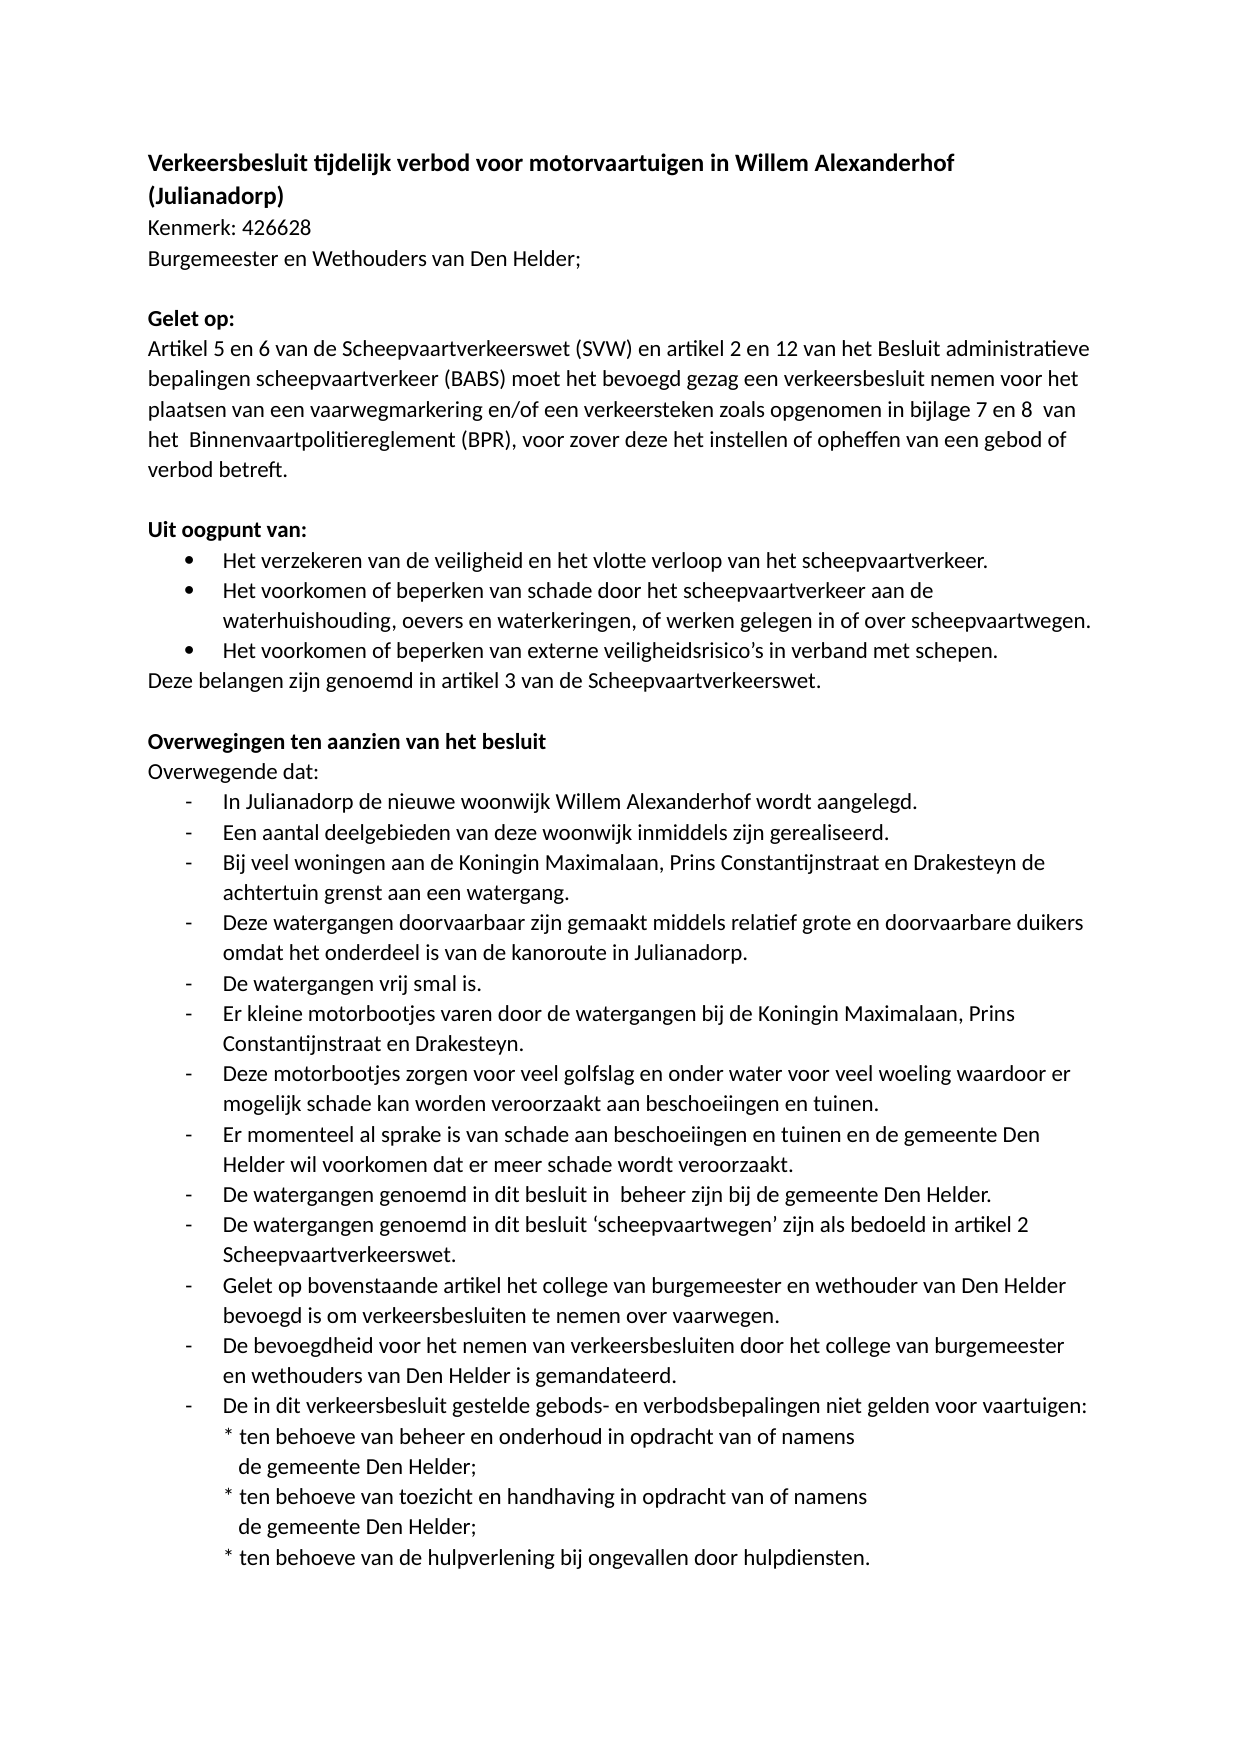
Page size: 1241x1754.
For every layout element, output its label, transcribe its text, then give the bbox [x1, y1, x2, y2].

list Het voorkomen of beperken van externe veiligheidsrisico’s in verband met schepen. [185, 636, 1093, 664]
text Gelet op: [148, 304, 1093, 332]
list Bij veel woningen aan de Koningin Maximalaan, Prins Constantijnstraat en Drakesteyn de achtertuin grenst aan een watergang. [185, 848, 1093, 906]
list de gemeente Den Helder; [223, 1512, 1093, 1540]
list * ten behoeve van de hulpverlening bij ongevallen door hulpdiensten. [223, 1543, 1093, 1571]
list de gemeente Den Helder; [223, 1452, 1093, 1480]
list Een aantal deelgebieden van deze woonwijk inmiddels zijn gerealiseerd. [185, 818, 1093, 846]
list Gelet op bovenstaande artikel het college van burgemeester en wethouder van Den Helder bevoegd is om verkeersbesluiten te nemen over vaarwegen. [185, 1271, 1093, 1329]
list In Julianadorp de nieuwe woonwijk Willem Alexanderhof wordt aangelegd. [185, 787, 1093, 815]
list De watergangen genoemd in dit besluit ‘scheepvaartwegen’ zijn als bedoeld in artikel 2 Scheepvaartverkeerswet. [185, 1210, 1093, 1268]
list De in dit verkeersbesluit gestelde gebods- en verbodsbepalingen niet gelden voor vaartuigen: [185, 1392, 1093, 1419]
text Uit oogpunt van: [148, 516, 1093, 543]
list Deze motorbootjes zorgen voor veel golfslag en onder water voor veel woeling waardoor er mogelijk schade kan worden veroorzaakt aan beschoeiingen en tuinen. [185, 1059, 1093, 1117]
list Het voorkomen of beperken van schade door het scheepvaartverkeer aan de waterhuishouding, oevers en waterkeringen, of werken gelegen in of over scheepvaartwegen. [185, 576, 1093, 634]
text Verkeersbesluit tijdelijk verbod voor motorvaartuigen in Willem Alexanderhof (Julianadorp) [148, 148, 1093, 211]
text Burgemeester en Wethouders van Den Helder; [148, 244, 1093, 272]
text Overwegende dat: [148, 757, 1093, 785]
text Kenmerk: 426628 [148, 213, 1093, 241]
list Het verzekeren van de veiligheid en het vlotte verloop van het scheepvaartverkeer. [185, 546, 1093, 574]
list Er kleine motorbootjes varen door de watergangen bij de Koningin Maximalaan, Prins Constantijnstraat en Drakesteyn. [185, 999, 1093, 1057]
list De bevoegdheid voor het nemen van verkeersbesluiten door het college van burgemeester en wethouders van Den Helder is gemandateerd. [185, 1331, 1093, 1389]
list Deze watergangen doorvaarbaar zijn gemaakt middels relatief grote en doorvaarbare duikers omdat het onderdeel is van de kanoroute in Julianadorp. [185, 908, 1093, 966]
list De watergangen vrij smal is. [185, 969, 1093, 997]
list De watergangen genoemd in dit besluit in beheer zijn bij de gemeente Den Helder. [185, 1180, 1093, 1208]
text Artikel 5 en 6 van de Scheepvaartverkeerswet (SVW) en artikel 2 en 12 van het Besluit administratieve bepalingen scheepvaartverkeer (BABS) moet het bevoegd gezag een verkeersbesluit nemen voor het plaatsen van een vaarwegmarkering en/of een verkeersteken zoals opgenomen in bijlage 7 en 8 van het Binnenvaartpolitiereglement (BPR), voor zover deze het instellen of opheffen van een gebod of verbod betreft. [148, 334, 1093, 483]
text Deze belangen zijn genoemd in artikel 3 van de Scheepvaartverkeerswet. [148, 667, 1093, 694]
text Overwegingen ten aanzien van het besluit [148, 727, 1093, 755]
list * ten behoeve van toezicht en handhaving in opdracht van of namens [223, 1482, 1093, 1510]
list Er momenteel al sprake is van schade aan beschoeiingen en tuinen en de gemeente Den Helder wil voorkomen dat er meer schade wordt veroorzaakt. [185, 1120, 1093, 1178]
list * ten behoeve van beheer en onderhoud in opdracht van of namens [223, 1422, 1093, 1450]
